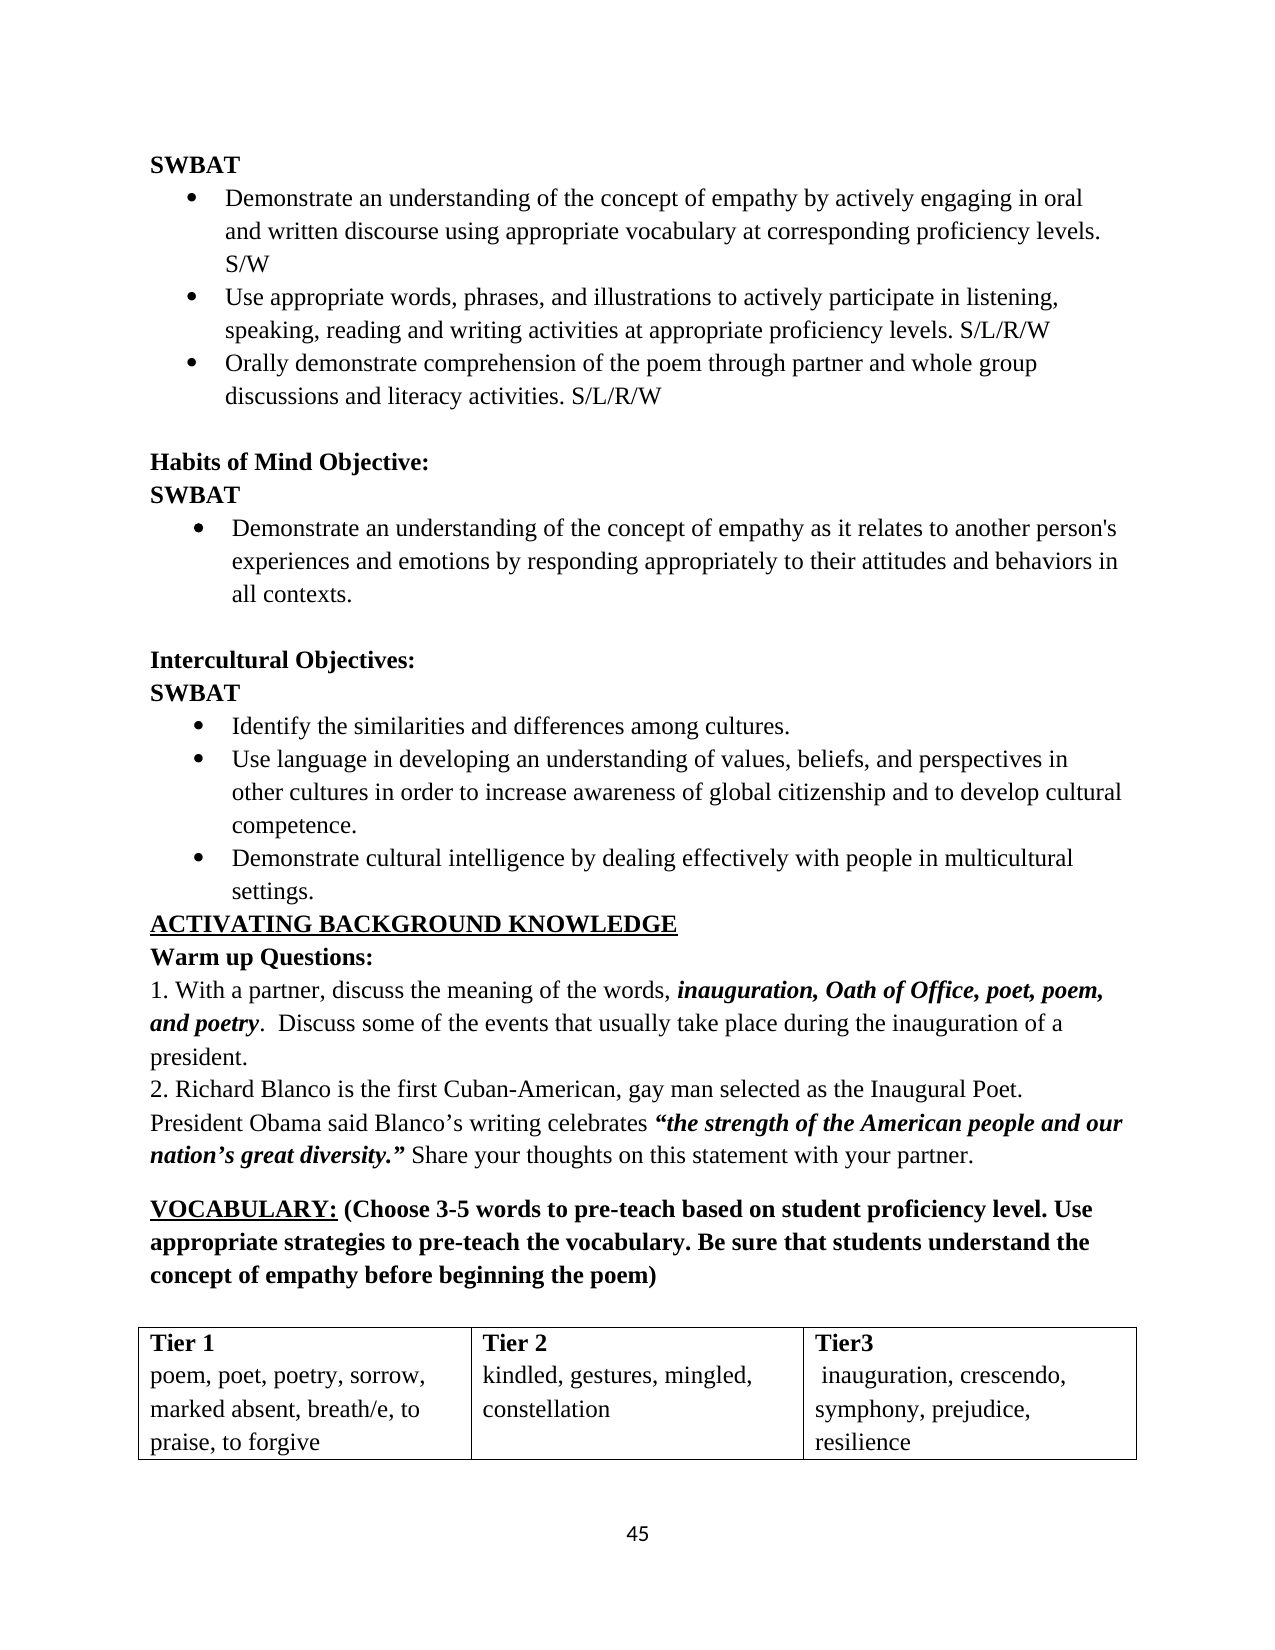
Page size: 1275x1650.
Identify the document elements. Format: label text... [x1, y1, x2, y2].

table_header Tier 1 poem, poet, poetry, sorrow, marked absent, breath/e, to praise, to forgive [139, 1328, 471, 1459]
list Demonstrate an understanding of the concept of empathy by actively engaging in oral and written discourse using appropriate vocabulary at corresponding proficiency levels. S/W [187, 183, 1125, 278]
text VOCABULARY: (Choose 3-5 words to pre-teach based on student proficiency level. Use appropriate strategies to pre-teach the vocabulary. Be sure that students understand the concept of empathy before beginning the poem) [150, 1194, 1125, 1289]
list Demonstrate cultural intelligence by dealing effectively with people in multicultural settings. [194, 843, 1125, 905]
text Warm up Questions: [150, 942, 1125, 971]
list Use language in developing an understanding of values, beliefs, and perspectives in other cultures in order to increase awareness of global citizenship and to develop cultural competence. [194, 744, 1125, 839]
text 1. With a partner, discuss the meaning of the words, inauguration, Oath of Office, poet, poem, and poetry. Discuss some of the events that usually take place during the inauguration of a president. [150, 976, 1125, 1070]
list Use appropriate words, phrases, and illustrations to actively participate in listening, speaking, reading and writing activities at appropriate proficiency levels. S/L/R/W [187, 282, 1125, 344]
text Habits of Mind Objective: [150, 447, 1125, 476]
table_header Tier 2 kindled, gestures, mingled, constellation [472, 1328, 803, 1459]
table_header Tier3 inauguration, crescendo, symphony, prejudice, resilience [804, 1328, 1136, 1459]
text SWBAT [150, 480, 1125, 509]
text SWBAT [150, 678, 1125, 707]
text 2. Richard Blanco is the first Cuban-American, gay man selected as the Inaugural Poet. President Obama said Blanco’s writing celebrates “the strength of the American people and our nation’s great diversity.” Share your thoughts on this statement with your partner. [150, 1074, 1125, 1169]
list SWBAT [150, 150, 1125, 179]
list Orally demonstrate comprehension of the poem through partner and whole group discussions and literacy activities. S/L/R/W [187, 348, 1125, 410]
text ACTIVATING BACKGROUND KNOWLEDGE [150, 909, 1125, 938]
list Demonstrate an understanding of the concept of empathy as it relates to another person's experiences and emotions by responding appropriately to their attitudes and behaviors in all contexts. [194, 513, 1125, 608]
list Identify the similarities and differences among cultures. [194, 711, 1125, 740]
text Intercultural Objectives: [150, 645, 1125, 674]
